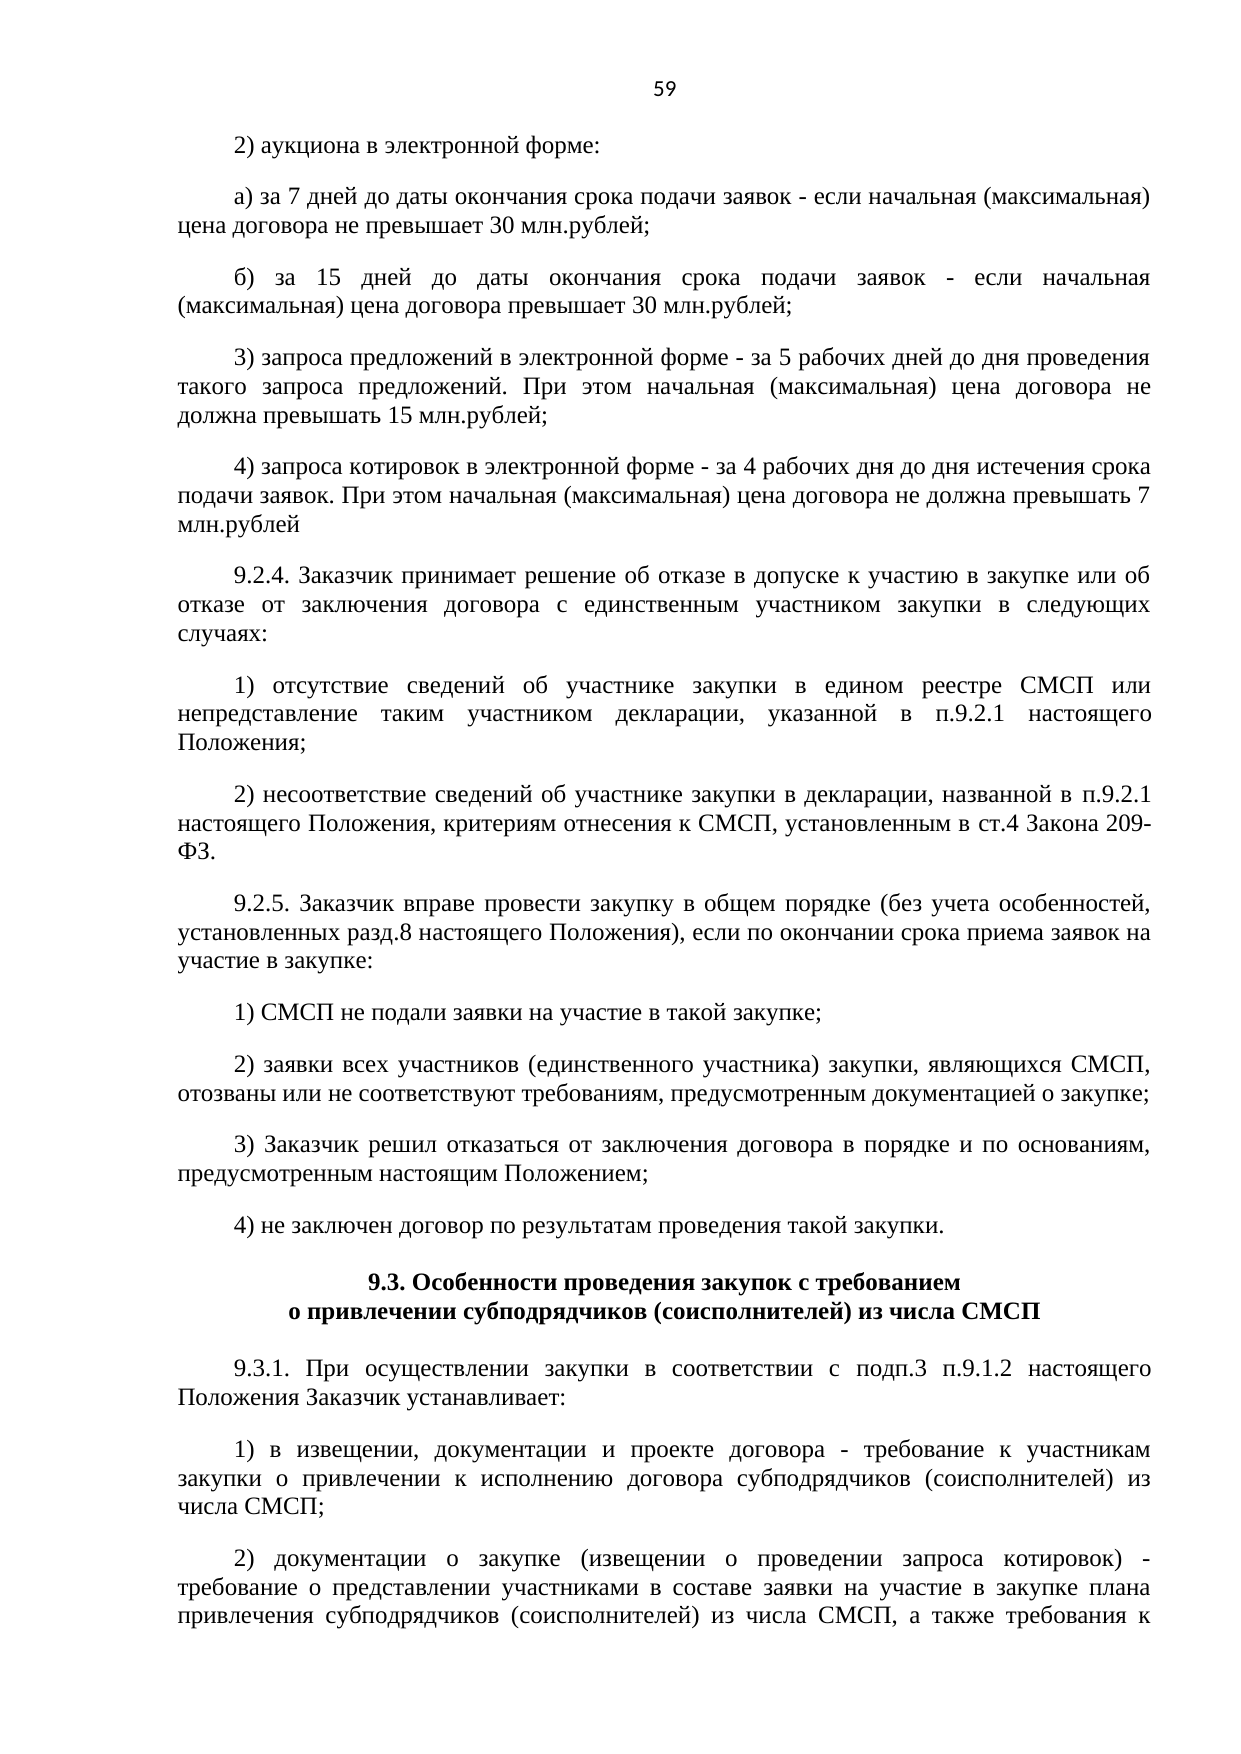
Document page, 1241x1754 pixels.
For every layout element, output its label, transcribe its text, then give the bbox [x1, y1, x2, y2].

text 9.2.5. Заказчик вправе провести закупку в общем порядке (без учета особенностей, установленных разд.8 настоящего Положения), если по окончании срока приема заявок на участие в закупке: [177, 888, 1152, 974]
text 9.3. Особенности проведения закупок с требованием [177, 1267, 1152, 1296]
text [177, 1543, 1152, 1629]
text 2) аукциона в электронной форме: [177, 130, 1152, 158]
text 3) запроса предложений в электронной форме - за 5 рабочих дней до дня проведения такого запроса предложений. При этом начальная (максимальная) цена договора не должна превышать 15 млн.рублей; [177, 342, 1152, 428]
text 1) отсутствие сведений об участнике закупки в едином реестре СМСП или непредставление таким участником декларации, указанной в п.9.2.1 настоящего Положения; [177, 670, 1152, 756]
text 4) не заключен договор по результатам проведения такой закупки. [177, 1210, 1152, 1238]
text б) за 15 дней до даты окончания срока подачи заявок - если начальная (максимальная) цена договора превышает 30 млн.рублей; [177, 262, 1152, 319]
text 3) Заказчик решил отказаться от заключения договора в порядке и по основаниям, предусмотренным настоящим Положением; [177, 1129, 1152, 1187]
text о привлечении субподрядчиков (соисполнителей) из числа СМСП [177, 1296, 1152, 1325]
text 2) заявки всех участников (единственного участника) закупки, являющихся СМСП, отозваны или не соответствуют требованиям, предусмотренным документацией о закупке; [177, 1049, 1152, 1106]
text 9.3.1. При осуществлении закупки в соответствии с подп.3 п.9.1.2 настоящего Положения Заказчик устанавливает: [177, 1353, 1152, 1411]
text 1) СМСП не подали заявки на участие в такой закупке; [177, 997, 1152, 1026]
text 9.2.4. Заказчик принимает решение об отказе в допуске к участию в закупке или об отказе от заключения договора с единственным участником закупки в следующих случаях: [177, 561, 1152, 647]
text 2) несоответствие сведений об участнике закупки в декларации, названной в п.9.2.1 настоящего Положения, критериям отнесения к СМСП, установленным в ст.4 Закона 209-ФЗ. [177, 779, 1152, 865]
text 4) запроса котировок в электронной форме - за 4 рабочих дня до дня истечения срока подачи заявок. При этом начальная (максимальная) цена договора не должна превышать 7 млн.рублей [177, 451, 1152, 538]
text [177, 181, 1152, 239]
text 1) в извещении, документации и проекте договора - требование к участникам закупки о привлечении к исполнению договора субподрядчиков (соисполнителей) из числа СМСП; [177, 1434, 1152, 1520]
